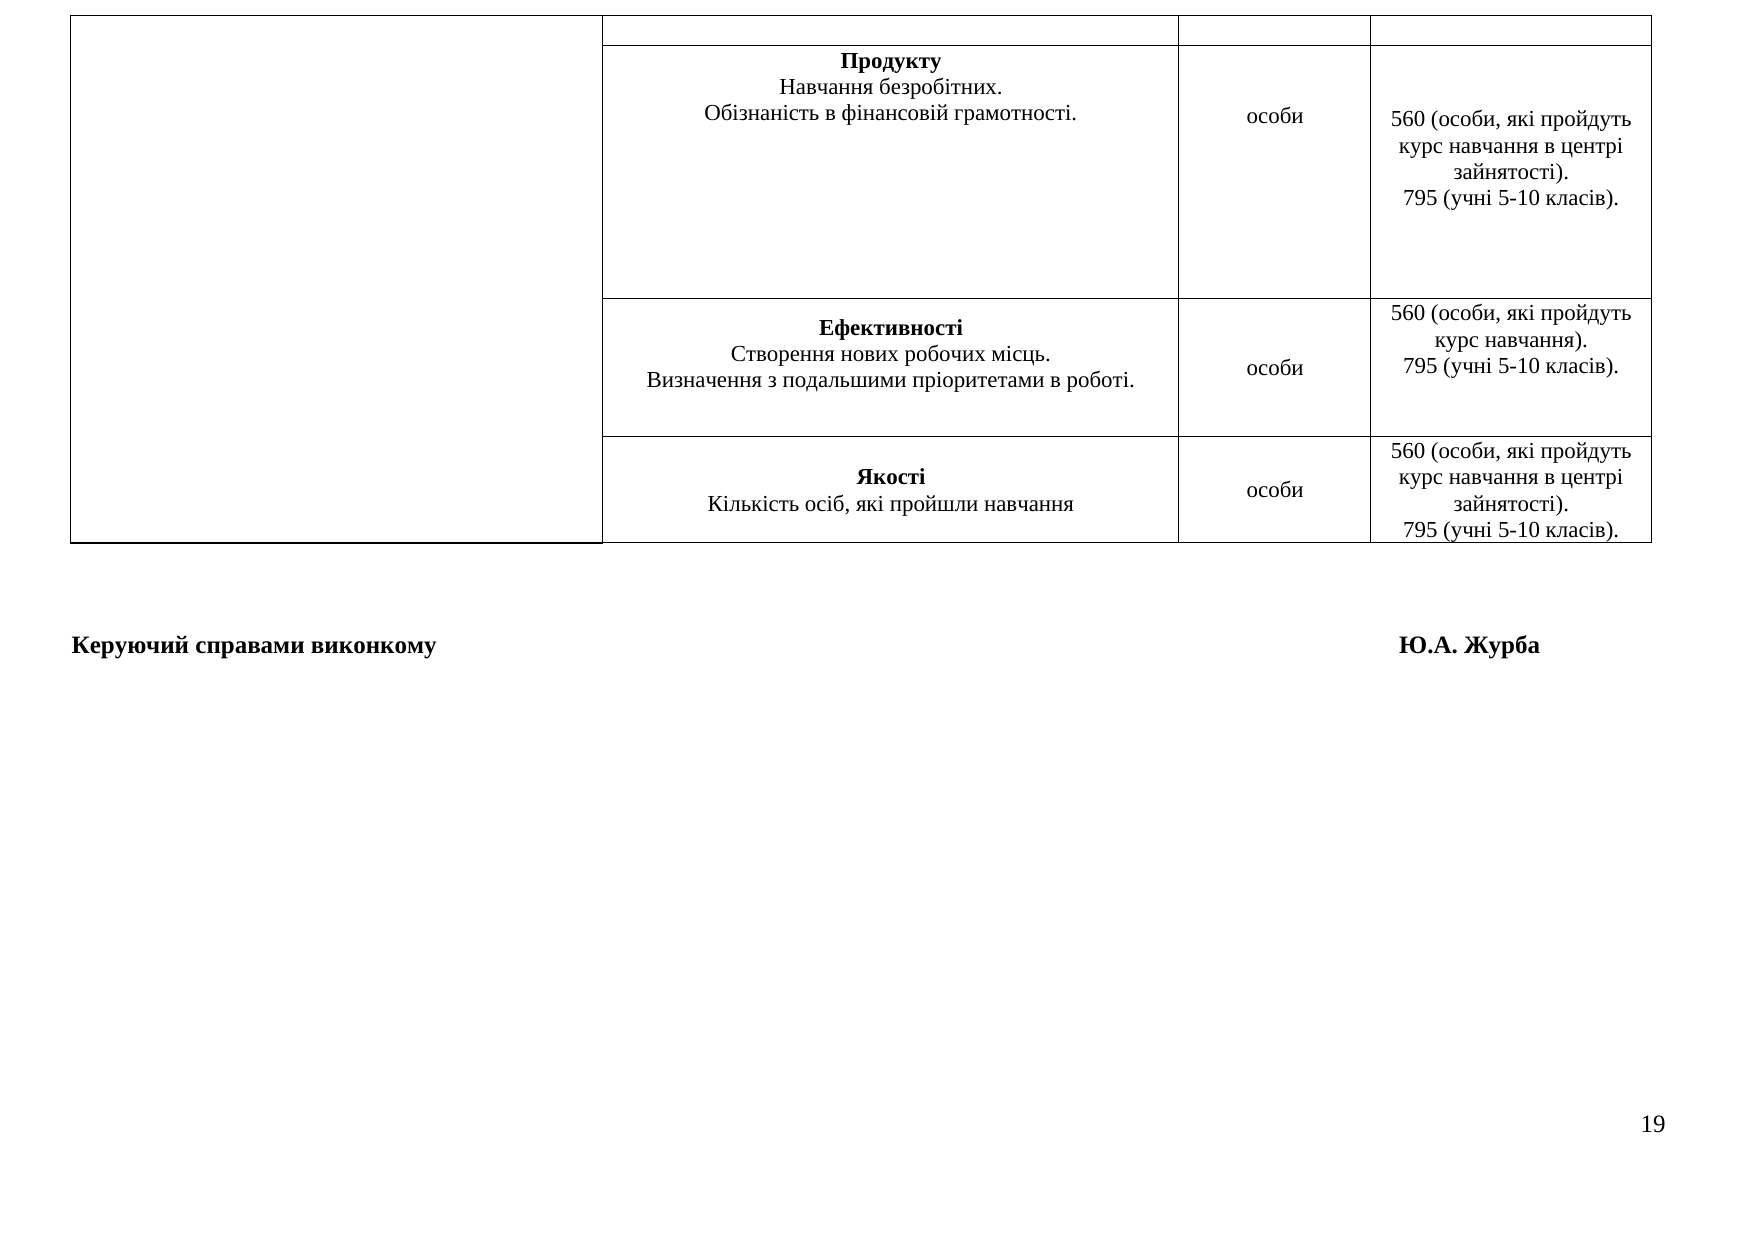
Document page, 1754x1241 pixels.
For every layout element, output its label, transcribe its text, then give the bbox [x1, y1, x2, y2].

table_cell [603, 16, 1178, 45]
text Керуючий справами виконкому Ю.А. Журба [71, 630, 1665, 659]
table_cell Якості Кількість осіб, які пройшли навчання [603, 437, 1178, 542]
table_cell 560 (особи, які пройдуть курс навчання в центрі зайнятості). 795 (учні 5-10 класів). [1371, 46, 1651, 298]
table_cell 560 (особи, які пройдуть курс навчання). 795 (учні 5-10 класів). [1371, 299, 1651, 436]
table_cell особи [1179, 437, 1370, 542]
table_cell особи [1179, 46, 1370, 298]
table_cell Ефективності Створення нових робочих місць. Визначення з подальшими пріоритетами в роботі. [603, 299, 1178, 436]
table_cell - [1179, 16, 1370, 45]
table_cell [71, 16, 602, 542]
table_cell - [1371, 16, 1651, 45]
table_cell Продукту Навчання безробітних. Обізнаність в фінансовій грамотності. [603, 46, 1178, 298]
table_cell 560 (особи, які пройдуть курс навчання в центрі зайнятості). 795 (учні 5-10 класів). [1371, 437, 1651, 542]
table_cell особи [1179, 299, 1370, 436]
